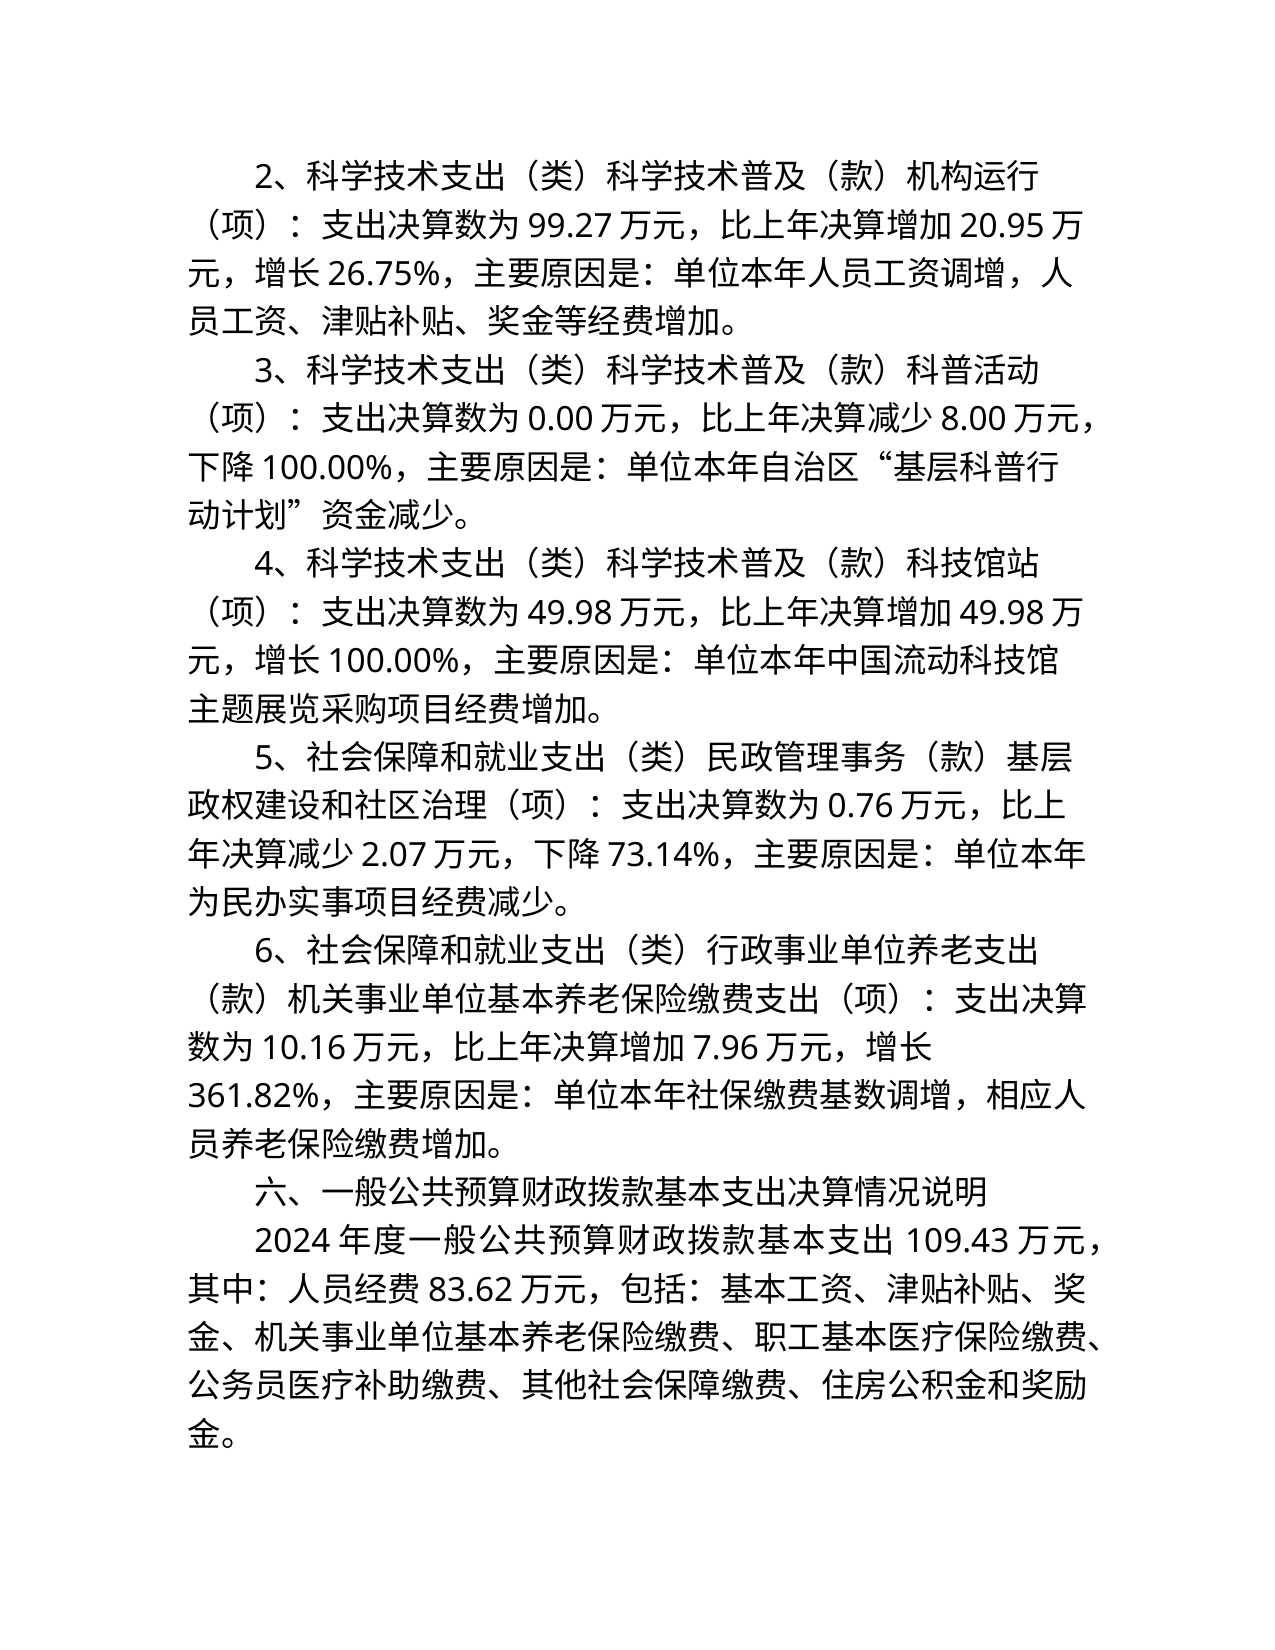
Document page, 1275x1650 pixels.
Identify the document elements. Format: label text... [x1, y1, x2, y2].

text 3、科学技术支出（类）科学技术普及（款）科普活动（项）：支出决算数为0.00万元，比上年决算减少8.00万元，下降100.00%，主要原因是：单位本年自治区“基层科普行动计划”资金减少。 [187, 343, 1087, 537]
text 4、科学技术支出（类）科学技术普及（款）科技馆站（项）：支出决算数为49.98万元，比上年决算增加49.98万元，增长100.00%，主要原因是：单位本年中国流动科技馆主题展览采购项目经费增加。 [187, 537, 1087, 731]
text 六、一般公共预算财政拨款基本支出决算情况说明 [187, 1166, 1087, 1214]
text 2、科学技术支出（类）科学技术普及（款）机构运行（项）：支出决算数为99.27万元，比上年决算增加20.95万元，增长26.75%，主要原因是：单位本年人员工资调增，人员工资、津贴补贴、奖金等经费增加。 [187, 150, 1087, 343]
text 5、社会保障和就业支出（类）民政管理事务（款）基层政权建设和社区治理（项）：支出决算数为0.76万元，比上年决算减少2.07万元，下降73.14%，主要原因是：单位本年为民办实事项目经费减少。 [187, 731, 1087, 924]
text 6、社会保障和就业支出（类）行政事业单位养老支出（款）机关事业单位基本养老保险缴费支出（项）：支出决算数为10.16万元，比上年决算增加7.96万元，增长361.82%，主要原因是：单位本年社保缴费基数调增，相应人员养老保险缴费增加。 [187, 924, 1087, 1166]
text 2024年度一般公共预算财政拨款基本支出109.43万元，其中：人员经费83.62万元，包括：基本工资、津贴补贴、奖金、机关事业单位基本养老保险缴费、职工基本医疗保险缴费、公务员医疗补助缴费、其他社会保障缴费、住房公积金和奖励金。 [187, 1214, 1087, 1456]
